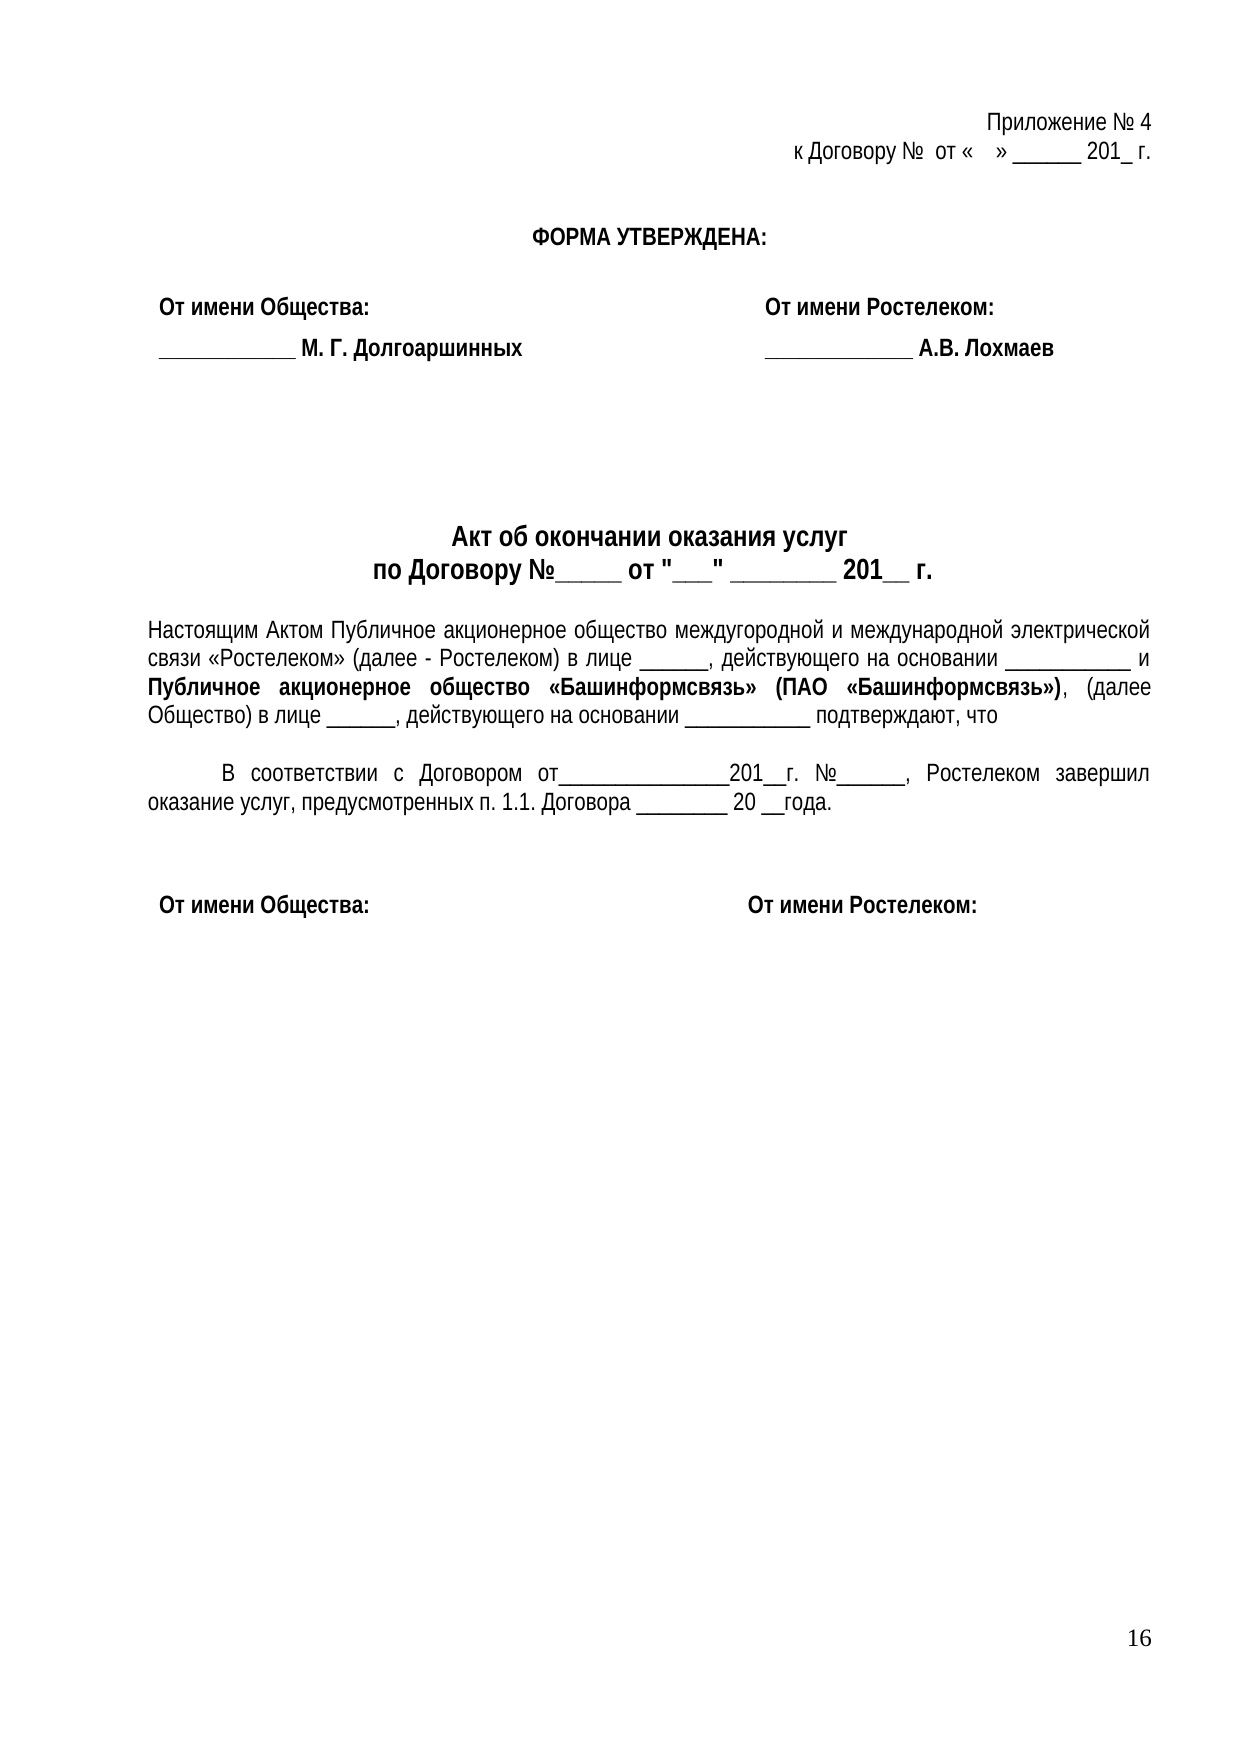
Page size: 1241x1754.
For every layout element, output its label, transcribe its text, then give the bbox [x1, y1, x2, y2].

table_header От имени Общества: ____________ М. Г. Долгоаршинных [148, 279, 646, 404]
table_header От имени Общества: [148, 877, 646, 961]
text Настоящим Актом Публичное акционерное общество междугородной и международной электрической связи «Ростелеком» (далее - Ростелеком) в лице ______, действующего на основании ___________ и Публичное акционерное общество «Башинформсвязь» (ПАО «Башинформсвязь»), (далее Общество) в лице ______, действующего на основании ___________ подтверждают, что [148, 614, 1152, 729]
text по Договору №_____ от "___" ________ 201__ г. [148, 552, 1152, 586]
text Акт об окончании оказания услуг [148, 519, 1152, 552]
text ФОРМА УТВЕРЖДЕНА: [148, 222, 1152, 250]
text к Договору № от « » ______ 201_ г. [148, 136, 1152, 164]
table_header От имени Ростелеком: _____________ А.В. Лохмаев [646, 279, 1145, 404]
table_header От имени Ростелеком: [646, 877, 1145, 961]
text Приложение № 4 [148, 107, 1152, 136]
text В соответствии с Договором от_______________201__г. №______, Ростелеком завершил оказание услуг, предусмотренных п. 1.1. Договора ________ 20 __года. [148, 758, 1152, 815]
